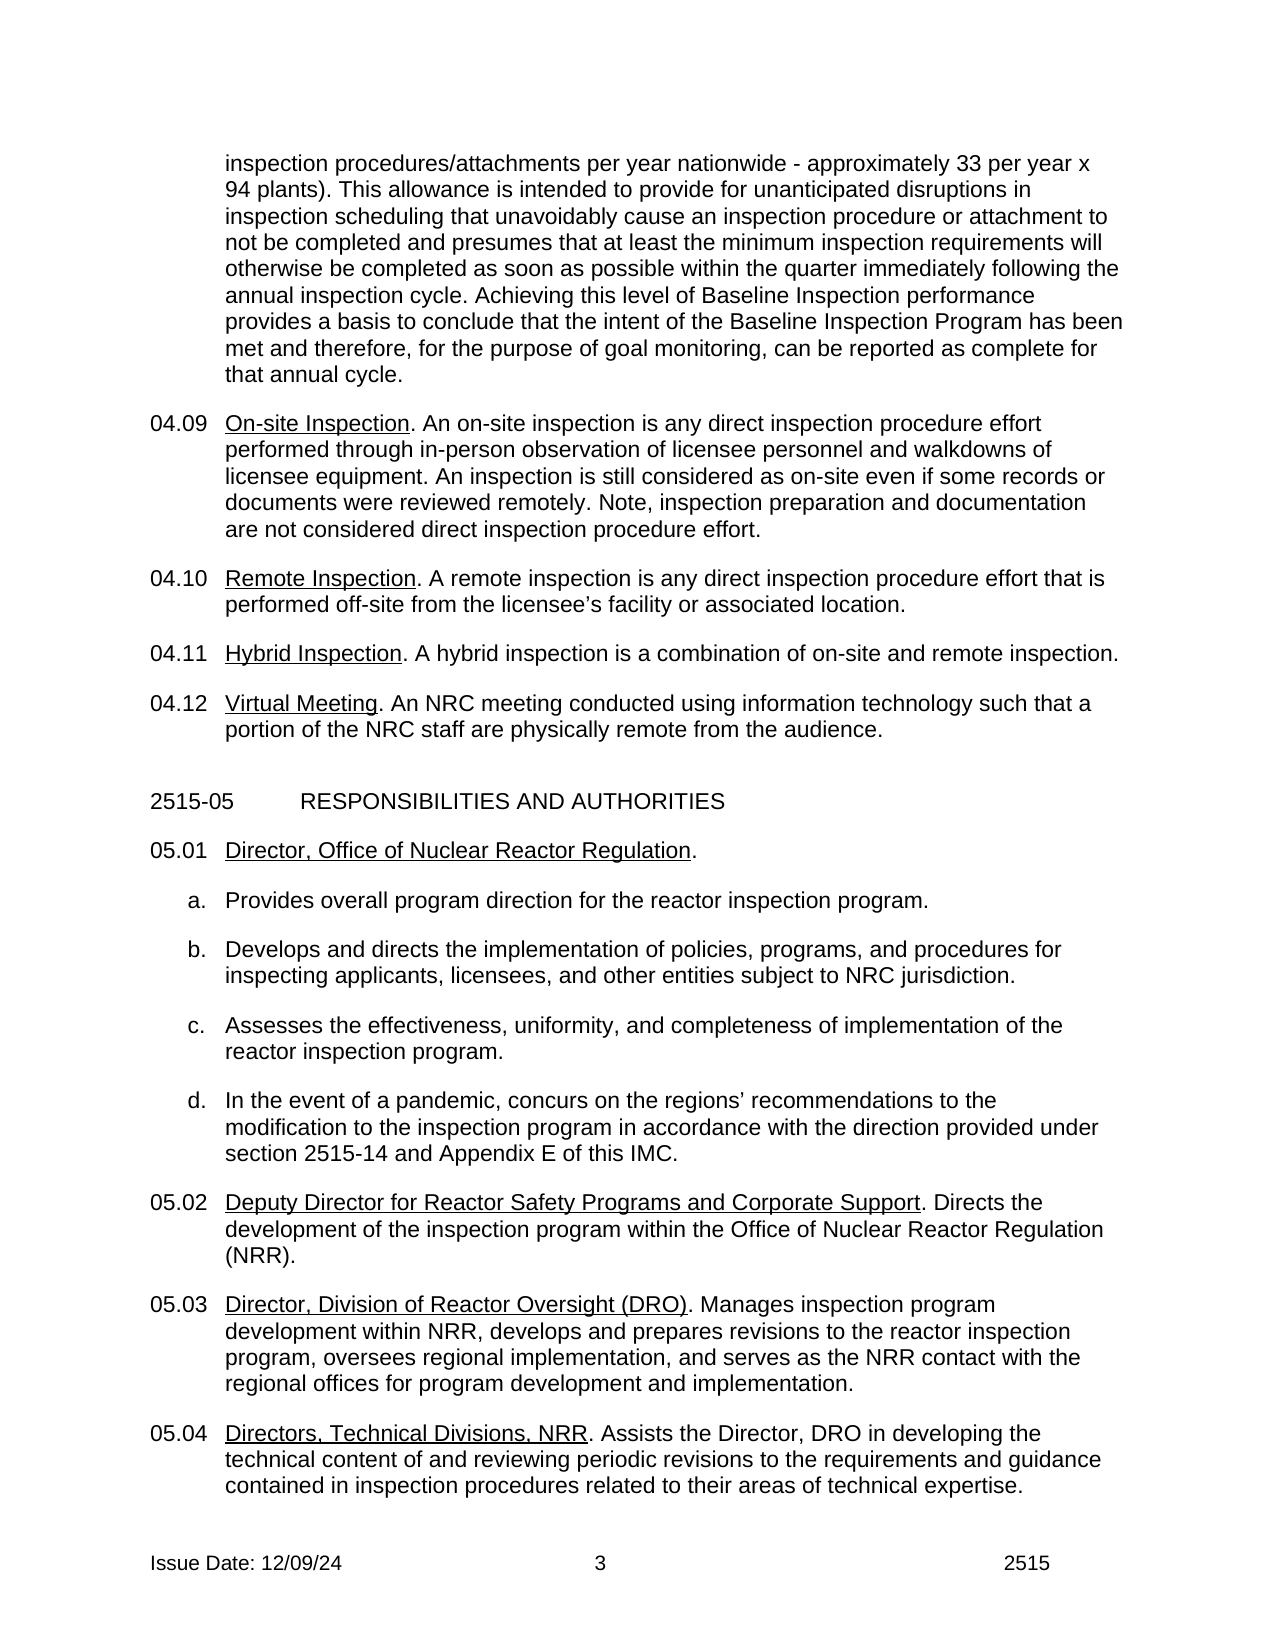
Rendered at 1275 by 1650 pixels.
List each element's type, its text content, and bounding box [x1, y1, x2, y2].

text 04.12 Virtual Meeting. An NRC meeting conducted using information technology such that a portion of the NRC staff are physically remote from the audience. [150, 690, 1125, 742]
list Assesses the effectiveness, uniformity, and completeness of implementation of the reactor inspection program. [187, 1012, 1125, 1064]
list In the event of a pandemic, concurs on the regions’ recommendations to the modification to the inspection program in accordance with the direction provided under section 2515-14 and Appendix E of this IMC. [187, 1087, 1125, 1166]
text 04.10 Remote Inspection. A remote inspection is any direct inspection procedure effort that is performed off-site from the licensee’s facility or associated location. [150, 565, 1125, 617]
subtitle 2515-05 RESPONSIBILITIES AND AUTHORITIES [150, 788, 1125, 814]
list Develops and directs the implementation of policies, programs, and procedures for inspecting applicants, licensees, and other entities subject to NRC jurisdiction. [187, 936, 1125, 989]
list Provides overall program direction for the reactor inspection program. [187, 887, 1125, 913]
text 05.02 Deputy Director for Reactor Safety Programs and Corporate Support. Directs the development of the inspection program within the Office of Nuclear Reactor Regulation (NRR). [150, 1189, 1125, 1268]
text 04.09 On-site Inspection. An on-site inspection is any direct inspection procedure effort performed through in-person observation of licensee personnel and walkdowns of licensee equipment. An inspection is still considered as on-site even if some records or documents were reviewed remotely. Note, inspection preparation and documentation are not considered direct inspection procedure effort. [150, 410, 1125, 542]
text 05.03 Director, Division of Reactor Oversight (DRO). Manages inspection program development within NRR, develops and prepares revisions to the reactor inspection program, oversees regional implementation, and serves as the NRR contact with the regional offices for program development and implementation. [150, 1291, 1125, 1397]
text 04.11 Hybrid Inspection. A hybrid inspection is a combination of on-site and remote inspection. [150, 640, 1125, 667]
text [225, 150, 1125, 387]
text 05.01 Director, Office of Nuclear Reactor Regulation. [150, 837, 1125, 864]
text 05.04 Directors, Technical Divisions, NRR. Assists the Director, DRO in developing the technical content of and reviewing periodic revisions to the requirements and guidance contained in inspection procedures related to their areas of technical expertise. [150, 1419, 1125, 1499]
